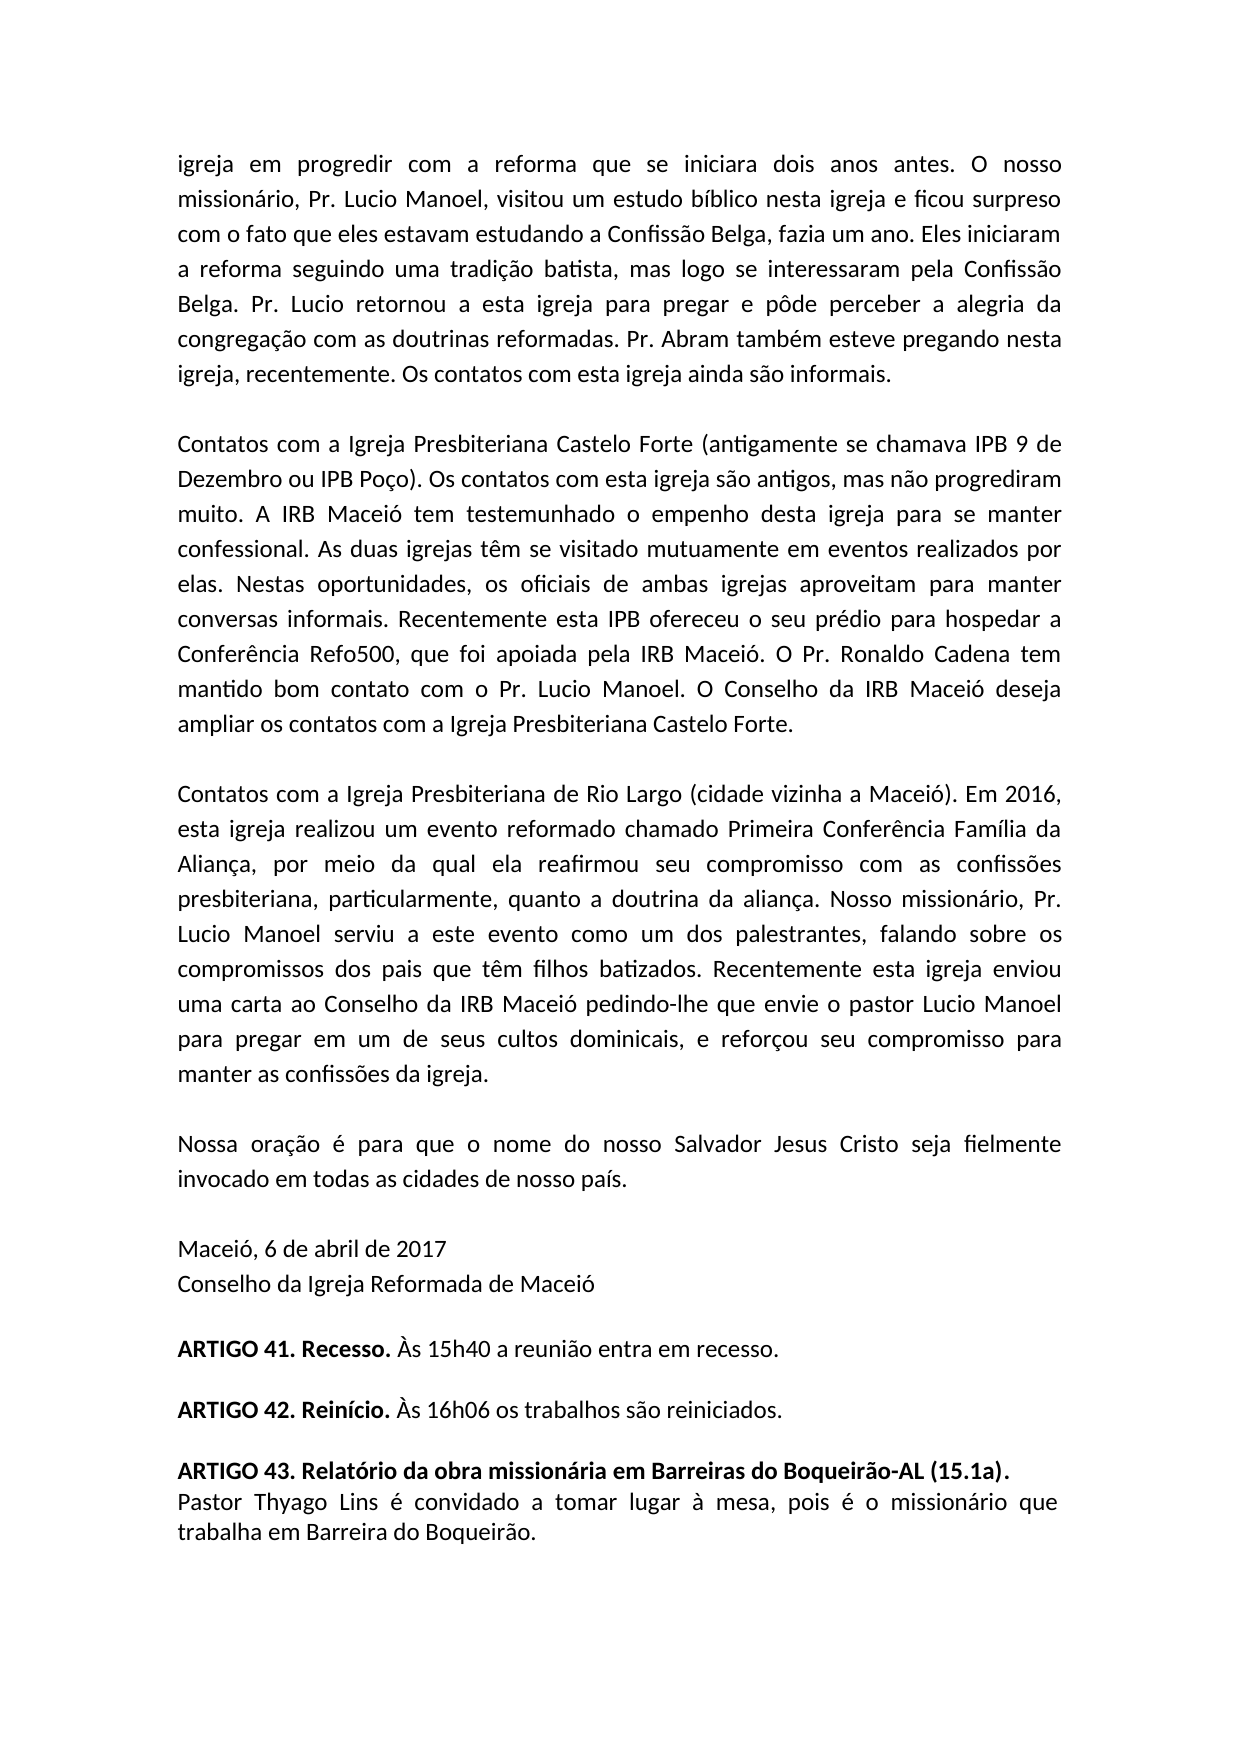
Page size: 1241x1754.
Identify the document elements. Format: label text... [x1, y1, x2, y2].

text Nossa oração é para que o nome do nosso Salvador Jesus Cristo seja fielmente invocado em todas as cidades de nosso país. [177, 1128, 1063, 1193]
text Contatos com a Igreja Presbiteriana Castelo Forte (antigamente se chamava IPB 9 de Dezembro ou IPB Poço). Os contatos com esta igreja são antigos, mas não progrediram muito. A IRB Maceió tem testemunhado o empenho desta igreja para se manter confessional. As duas igrejas têm se visitado mutuamente em eventos realizados por elas. Nestas oportunidades, os oficiais de ambas igrejas aproveitam para manter conversas informais. Recentemente esta IPB ofereceu o seu prédio para hospedar a Conferência Refo500, que foi apoiada pela IRB Maceió. O Pr. Ronaldo Cadena tem mantido bom contato com o Pr. Lucio Manoel. O Conselho da IRB Maceió deseja ampliar os contatos com a Igreja Presbiteriana Castelo Forte. [177, 428, 1063, 738]
text ARTIGO 41. Recesso. Às 15h40 a reunião entra em recesso. [177, 1333, 1060, 1364]
text Contatos com a Igreja Presbiteriana de Rio Largo (cidade vizinha a Maceió). Em 2016, esta igreja realizou um evento reformado chamado Primeira Conferência Família da Aliança, por meio da qual ela reafirmou seu compromisso com as confissões presbiteriana, particularmente, quanto a doutrina da aliança. Nosso missionário, Pr. Lucio Manoel serviu a este evento como um dos palestrantes, falando sobre os compromissos dos pais que têm filhos batizados. Recentemente esta igreja enviou uma carta ao Conselho da IRB Maceió pedindo-lhe que envie o pastor Lucio Manoel para pregar em um de seus cultos dominicais, e reforçou seu compromisso para manter as confissões da igreja. [177, 778, 1063, 1088]
text ARTIGO 42. Reinício. Às 16h06 os trabalhos são reiniciados. [177, 1394, 1060, 1425]
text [177, 148, 1063, 388]
text Maceió, 6 de abril de 2017 [177, 1233, 1063, 1263]
text Pastor Thyago Lins é convidado a tomar lugar à mesa, pois é o missionário que trabalha em Barreira do Boqueirão. [177, 1486, 1060, 1547]
text ARTIGO 43. Relatório da obra missionária em Barreiras do Boqueirão-AL (15.1a). [177, 1455, 1060, 1486]
text Conselho da Igreja Reformada de Maceió [177, 1268, 1063, 1298]
